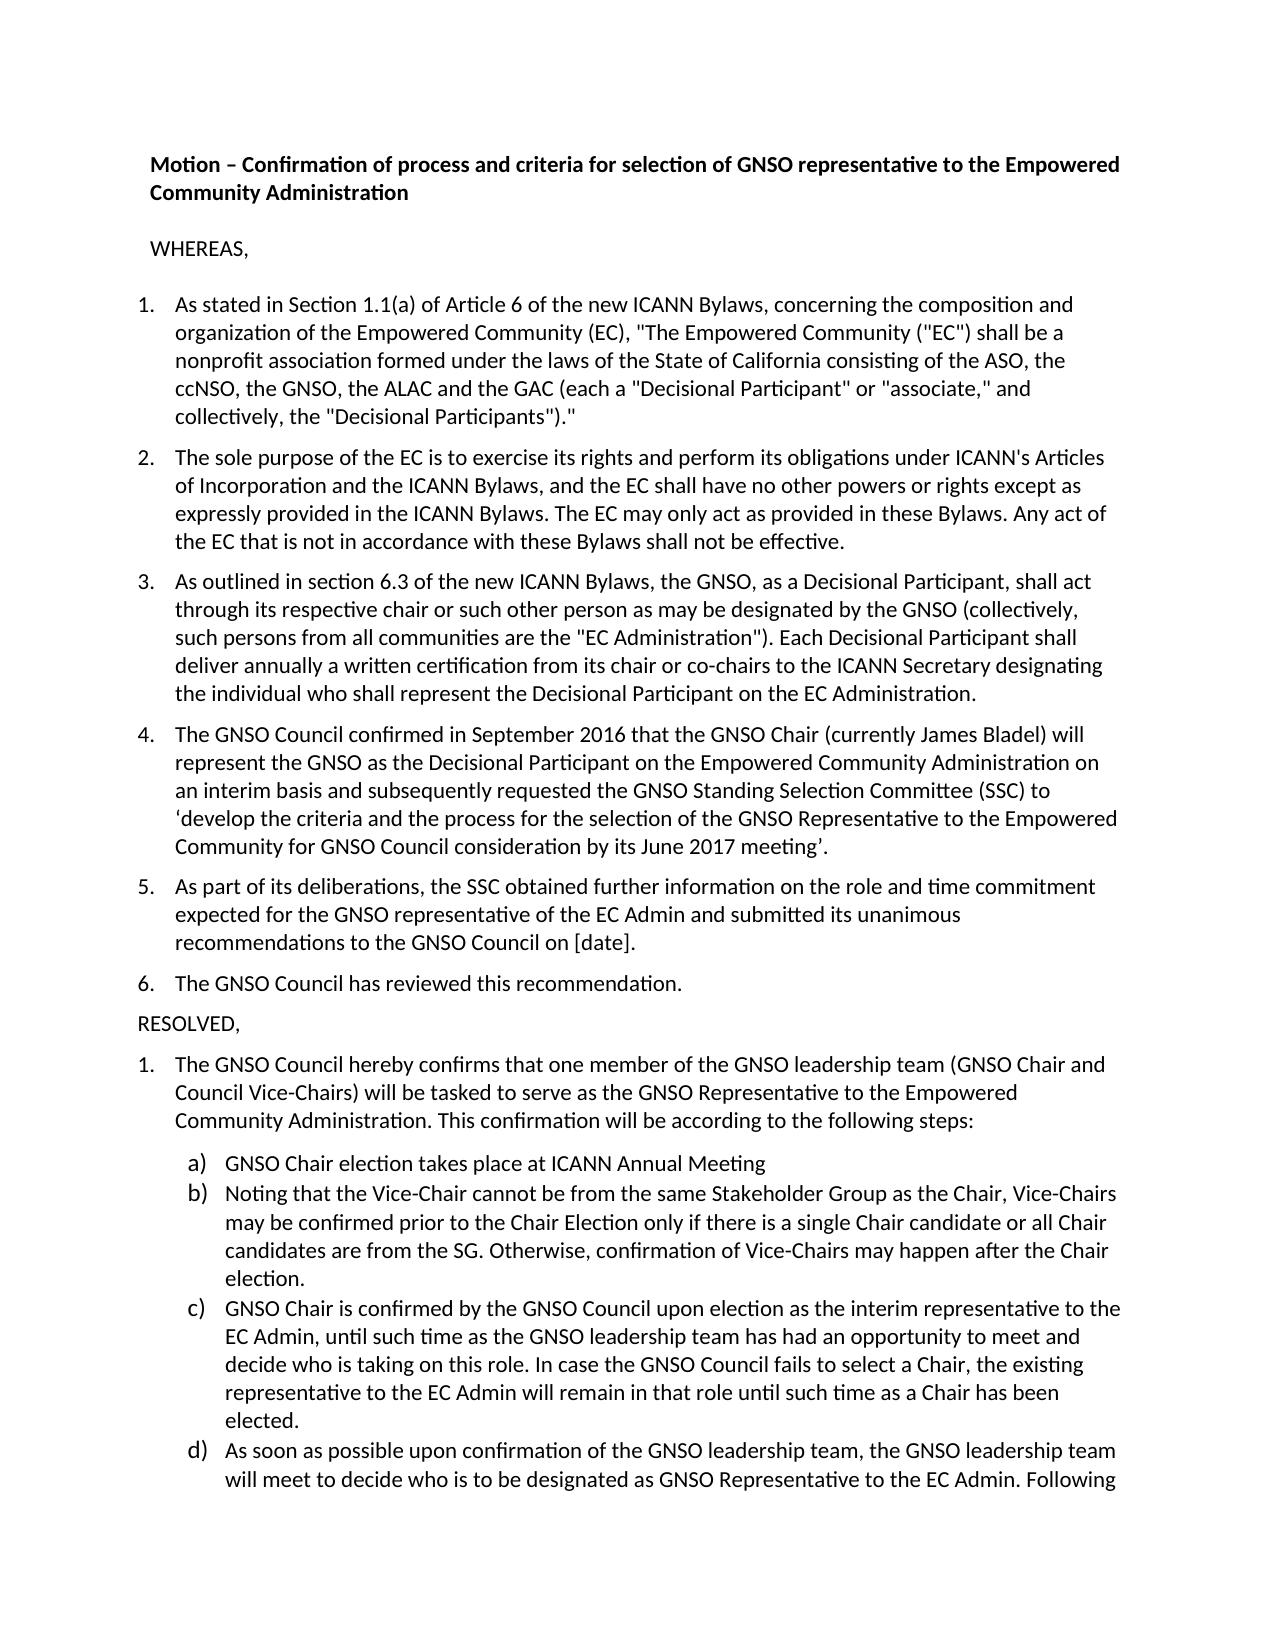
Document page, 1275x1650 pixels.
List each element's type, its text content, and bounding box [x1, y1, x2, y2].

list The GNSO Council confirmed in September 2016 that the GNSO Chair (currently James Bladel) will represent the GNSO as the Decisional Participant on the Empowered Community Administration on an interim basis and subsequently requested the GNSO Standing Selection Committee (SSC) to ‘develop the criteria and the process for the selection of the GNSO Representative to the Empowered Community for GNSO Council consideration by its June 2017 meeting’. [137, 720, 1125, 860]
list As outlined in section 6.3 of the new ICANN Bylaws, the GNSO, as a Decisional Participant, shall act through its respective chair or such other person as may be designated by the GNSO (collectively, such persons from all communities are the "EC Administration"). Each Decisional Participant shall deliver annually a written certification from its chair or co-chairs to the ICANN Secretary designating the individual who shall represent the Decisional Participant on the EC Administration. [137, 567, 1125, 707]
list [187, 1434, 1125, 1493]
text Motion – Confirmation of process and criteria for selection of GNSO representative to the Empowered Community Administration [150, 150, 1125, 206]
list The sole purpose of the EC is to exercise its rights and perform its obligations under ICANN's Articles of Incorporation and the ICANN Bylaws, and the EC shall have no other powers or rights except as expressly provided in the ICANN Bylaws. The EC may only act as provided in these Bylaws. Any act of the EC that is not in accordance with these Bylaws shall not be effective. [137, 443, 1125, 555]
list The GNSO Council hereby confirms that one member of the GNSO leadership team (GNSO Chair and Council Vice-Chairs) will be tasked to serve as the GNSO Representative to the Empowered Community Administration. This confirmation will be according to the following steps: [137, 1050, 1125, 1134]
list As part of its deliberations, the SSC obtained further information on the role and time commitment expected for the GNSO representative of the EC Admin and submitted its unanimous recommendations to the GNSO Council on [date]. [137, 872, 1125, 957]
list As stated in Section 1.1(a) of Article 6 of the new ICANN Bylaws, concerning the composition and organization of the Empowered Community (EC), "The Empowered Community ("EC") shall be a nonprofit association formed under the laws of the State of California consisting of the ASO, the ccNSO, the GNSO, the ALAC and the GAC (each a "Decisional Participant" or "associate," and collectively, the "Decisional Participants")." [137, 290, 1125, 430]
text RESOLVED, [137, 1009, 1125, 1038]
list The GNSO Council has reviewed this recommendation. [137, 969, 1125, 997]
list GNSO Chair is confirmed by the GNSO Council upon election as the interim representative to the EC Admin, until such time as the GNSO leadership team has had an opportunity to meet and decide who is taking on this role. In case the GNSO Council fails to select a Chair, the existing representative to the EC Admin will remain in that role until such time as a Chair has been elected. [187, 1292, 1125, 1434]
list Noting that the Vice-Chair cannot be from the same Stakeholder Group as the Chair, Vice-Chairs may be confirmed prior to the Chair Election only if there is a single Chair candidate or all Chair candidates are from the SG. Otherwise, confirmation of Vice-Chairs may happen after the Chair election. [187, 1177, 1125, 1292]
list GNSO Chair election takes place at ICANN Annual Meeting [187, 1147, 1125, 1177]
text WHEREAS, [150, 234, 1125, 262]
